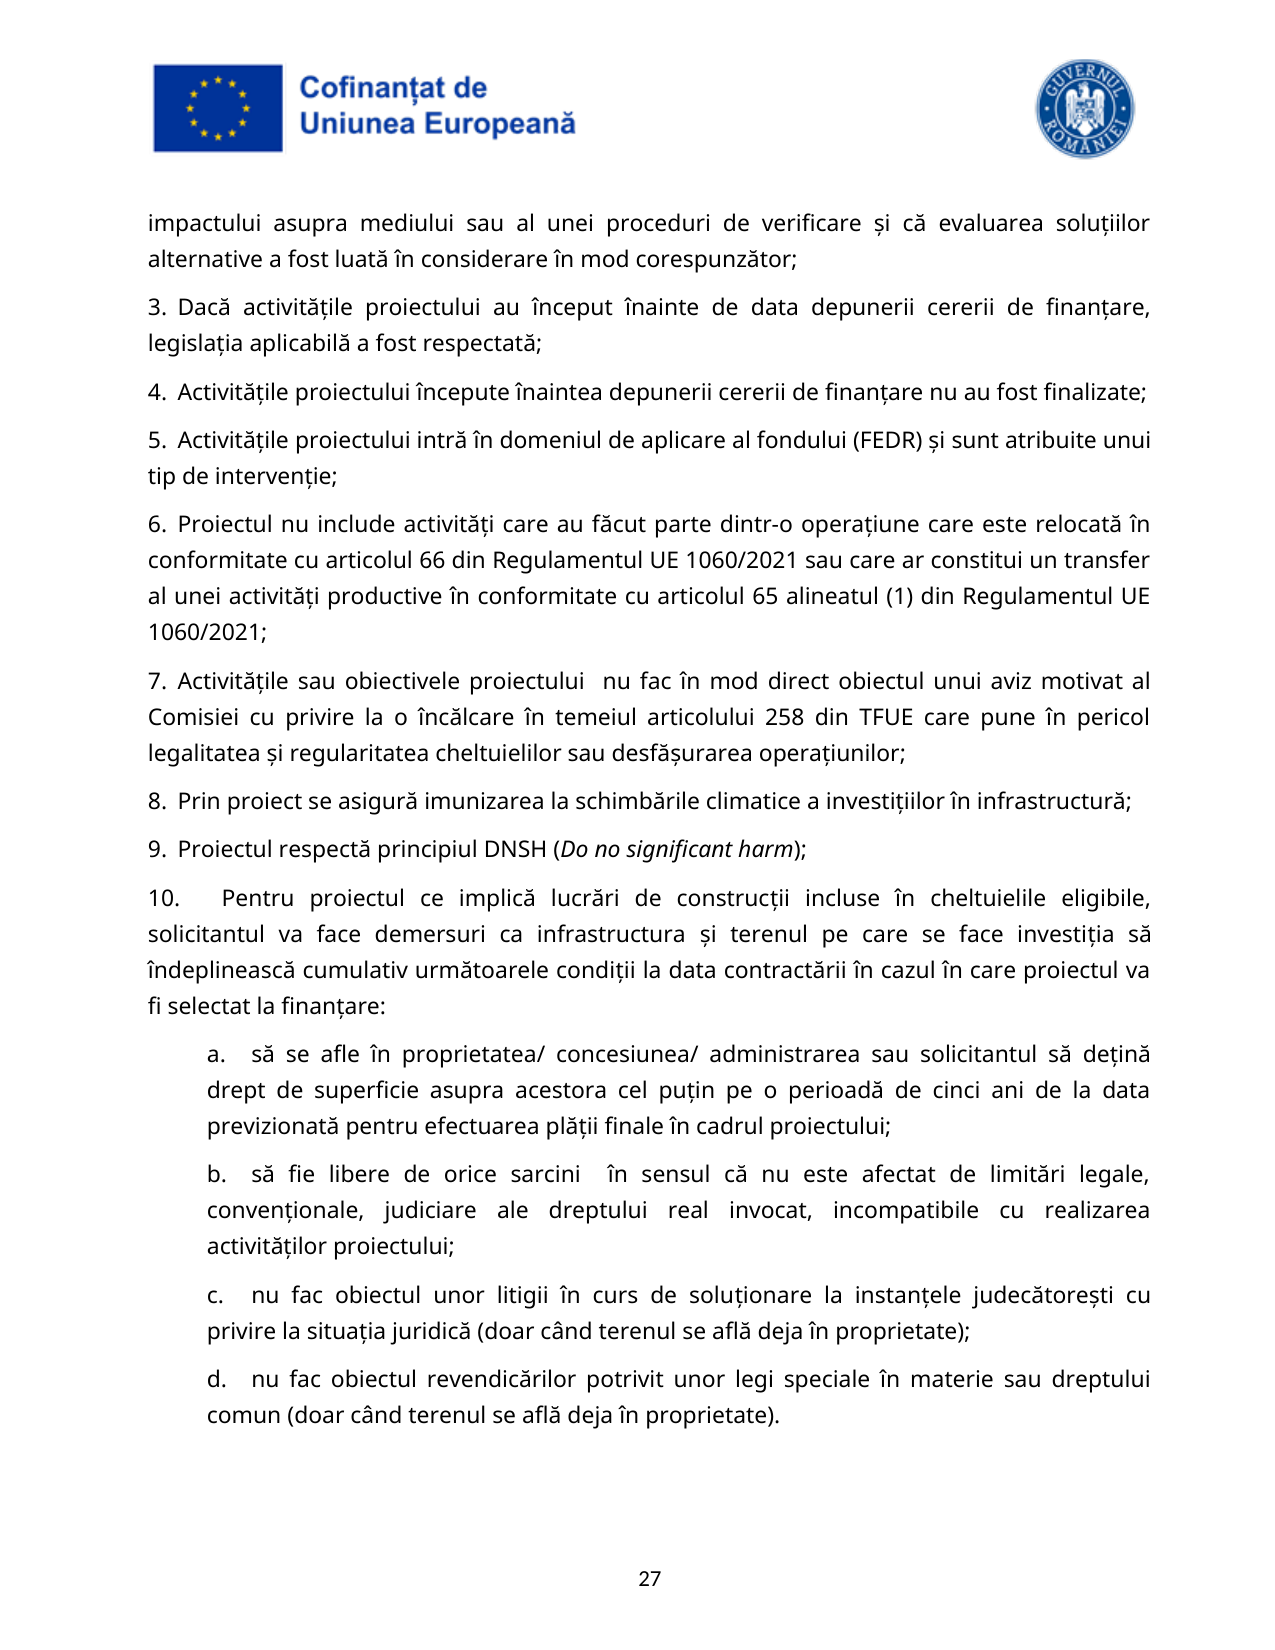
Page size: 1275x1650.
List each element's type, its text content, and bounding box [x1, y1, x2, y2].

list Proiectul nu include activități care au făcut parte dintr-o operațiune care este relocată în conformitate cu articolul 66 din Regulamentul UE 1060/2021 sau care ar constitui un transfer al unei activități productive în conformitate cu articolul 65 alineatul (1) din Regulamentul UE 1060/2021; [148, 508, 1152, 647]
list Prin proiect se asigură imunizarea la schimbările climatice a investițiilor în infrastructură; [148, 785, 1152, 816]
list Activitățile proiectului începute înaintea depunerii cererii de finanțare nu au fost finalizate; [148, 376, 1152, 407]
list nu fac obiectul revendicărilor potrivit unor legi speciale în materie sau dreptului comun (doar când terenul se află deja în proprietate). [207, 1363, 1152, 1430]
list Pentru proiectul ce implică lucrări de construcţii incluse în cheltuielile eligibile, solicitantul va face demersuri ca infrastructura şi terenul pe care se face investiţia să îndeplinească cumulativ următoarele condiţii la data contractării în cazul în care proiectul va fi selectat la finanțare: [148, 882, 1152, 1021]
list să se afle în proprietatea/ concesiunea/ administrarea sau solicitantul să dețină drept de superficie asupra acestora cel puțin pe o perioadă de cinci ani de la data previzionată pentru efectuarea plății finale în cadrul proiectului; [207, 1038, 1152, 1141]
list Dacă activitățile proiectului au început înainte de data depunerii cererii de finanțare, legislația aplicabilă a fost respectată; [148, 291, 1152, 358]
picture [147, 59, 1137, 161]
list să fie libere de orice sarcini în sensul că nu este afectat de limitări legale, convenționale, judiciare ale dreptului real invocat, incompatibile cu realizarea activităților proiectului; [207, 1158, 1152, 1261]
list Activitățile proiectului intră în domeniul de aplicare al fondului (FEDR) și sunt atribuite unui tip de intervenție; [148, 424, 1152, 491]
list Activitățile sau obiectivele proiectului nu fac în mod direct obiectul unui aviz motivat al Comisiei cu privire la o încălcare în temeiul articolului 258 din TFUE care pune în pericol legalitatea și regularitatea cheltuielilor sau desfășurarea operațiunilor; [148, 664, 1152, 768]
list nu fac obiectul unor litigii în curs de soluţionare la instanţele judecătoreşti cu privire la situaţia juridică (doar când terenul se află deja în proprietate); [207, 1279, 1152, 1346]
list Proiectul respectă principiul DNSH (Do no significant harm); [148, 833, 1152, 864]
